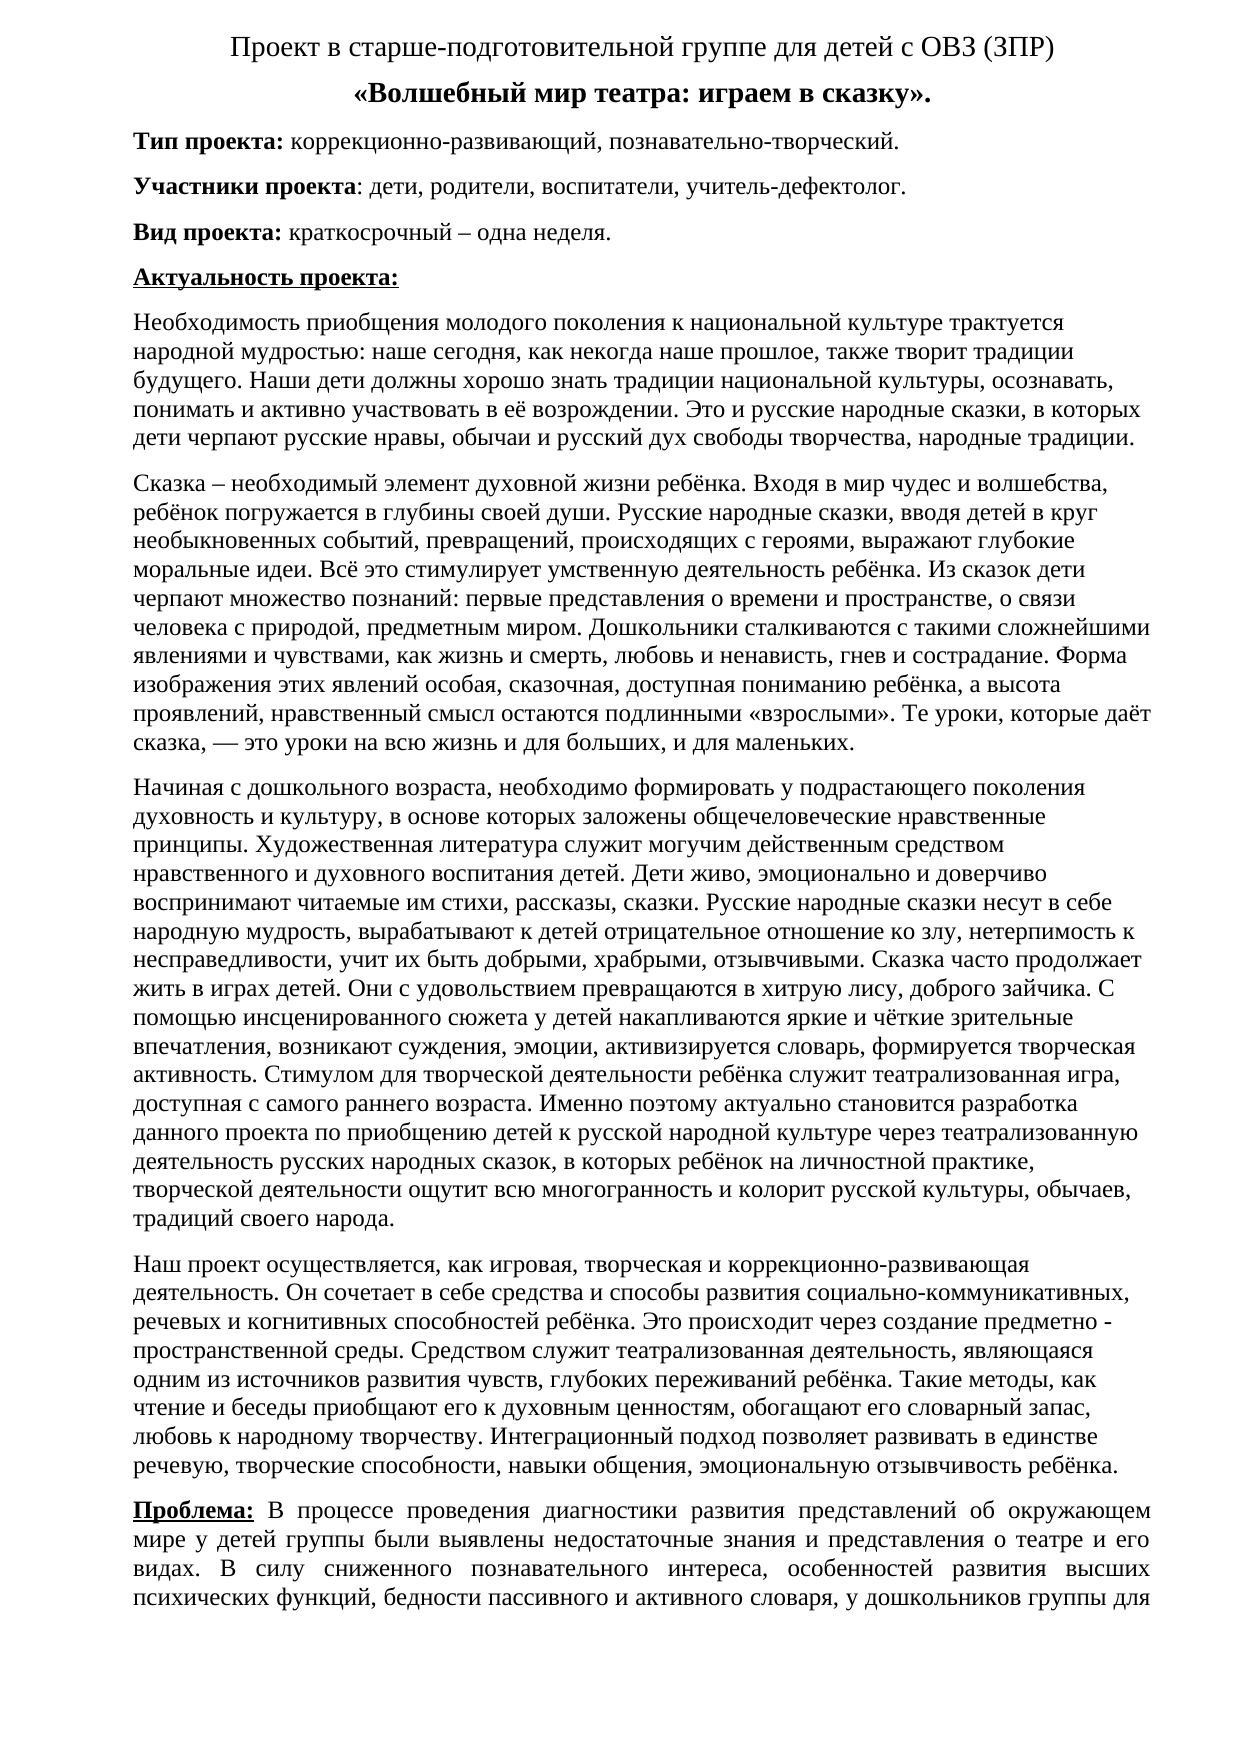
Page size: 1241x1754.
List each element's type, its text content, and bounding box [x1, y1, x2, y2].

text «Волшебный мир театра: играем в сказку». [133, 76, 1152, 109]
text Актуальность проекта: [133, 262, 1152, 291]
text Участники проекта: дети, родители, воспитатели, учитель-дефектолог. [133, 171, 1152, 200]
text Начиная с дошкольного возраста, необходимо формировать у подрастающего поколения духовность и культуру, в основе которых заложены общечеловеческие нравственные принципы. Художественная литература служит могучим действенным средством нравственного и духовного воспитания детей. Дети живо, эмоционально и доверчиво воспринимают читаемые им стихи, рассказы, сказки. Русские народные сказки несут в себе народную мудрость, вырабатывают к детей отрицательное отношение ко злу, нетерпимость к несправедливости, учит их быть добрыми, храбрыми, отзывчивыми. Сказка часто продолжает жить в играх детей. Они с удовольствием превращаются в хитрую лису, доброго зайчика. С помощью инсценированного сюжета у детей накапливаются яркие и чёткие зрительные впечатления, возникают суждения, эмоции, активизируется словарь, формируется творческая активность. Стимулом для творческой деятельности ребёнка служит театрализованная игра, доступная с самого раннего возраста. Именно поэтому актуально становится разработка данного проекта по приобщению детей к русской народной культуре через театрализованную деятельность русских народных сказок, в которых ребёнок на личностной практике, творческой деятельности ощутит всю многогранность и колорит русской культуры, обычаев, традиций своего народа. [133, 772, 1152, 1232]
text Проект в старше-подготовительной группе для детей с ОВЗ (ЗПР) [133, 29, 1152, 63]
text Необходимость приобщения молодого поколения к национальной культуре трактуется народной мудростью: наше сегодня, как некогда наше прошлое, также творит традиции будущего. Наши дети должны хорошо знать традиции национальной культуры, осознавать, понимать и активно участвовать в её возрождении. Это и русские народные сказки, в которых дети черпают русские нравы, обычаи и русский дух свободы творчества, народные традиции. [133, 307, 1152, 451]
text Вид проекта: краткосрочный – одна неделя. [133, 217, 1152, 245]
text Наш проект осуществляется, как игровая, творческая и коррекционно-развивающая деятельность. Он сочетает в себе средства и способы развития социально-коммуникативных, речевых и когнитивных способностей ребёнка. Это происходит через создание предметно - пространственной среды. Средством служит театрализованная деятельность, являющаяся одним из источников развития чувств, глубоких переживаний ребёнка. Такие методы, как чтение и беседы приобщают его к духовным ценностям, обогащают его словарный запас, любовь к народному творчеству. Интеграционный подход позволяет развивать в единстве речевую, творческие способности, навыки общения, эмоциональную отзывчивость ребёнка. [133, 1249, 1152, 1479]
text Тип проекта: коррекционно-развивающий, познавательно-творческий. [133, 126, 1152, 154]
text Сказка – необходимый элемент духовной жизни ребёнка. Входя в мир чудес и волшебства, ребёнок погружается в глубины своей души. Русские народные сказки, вводя детей в круг необыкновенных событий, превращений, происходящих с героями, выражают глубокие моральные идеи. Всё это стимулирует умственную деятельность ребёнка. Из сказок дети черпают множество познаний: первые представления о времени и пространстве, о связи человека с природой, предметным миром. Дошкольники сталкиваются с такими сложнейшими явлениями и чувствами, как жизнь и смерть, любовь и ненависть, гнев и сострадание. Форма изображения этих явлений особая, сказочная, доступная пониманию ребёнка, а высота проявлений, нравственный смысл остаются подлинными «взрослыми». Те уроки, которые даёт сказка, — это уроки на всю жизнь и для больших, и для маленьких. [133, 468, 1152, 755]
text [133, 1495, 1152, 1610]
